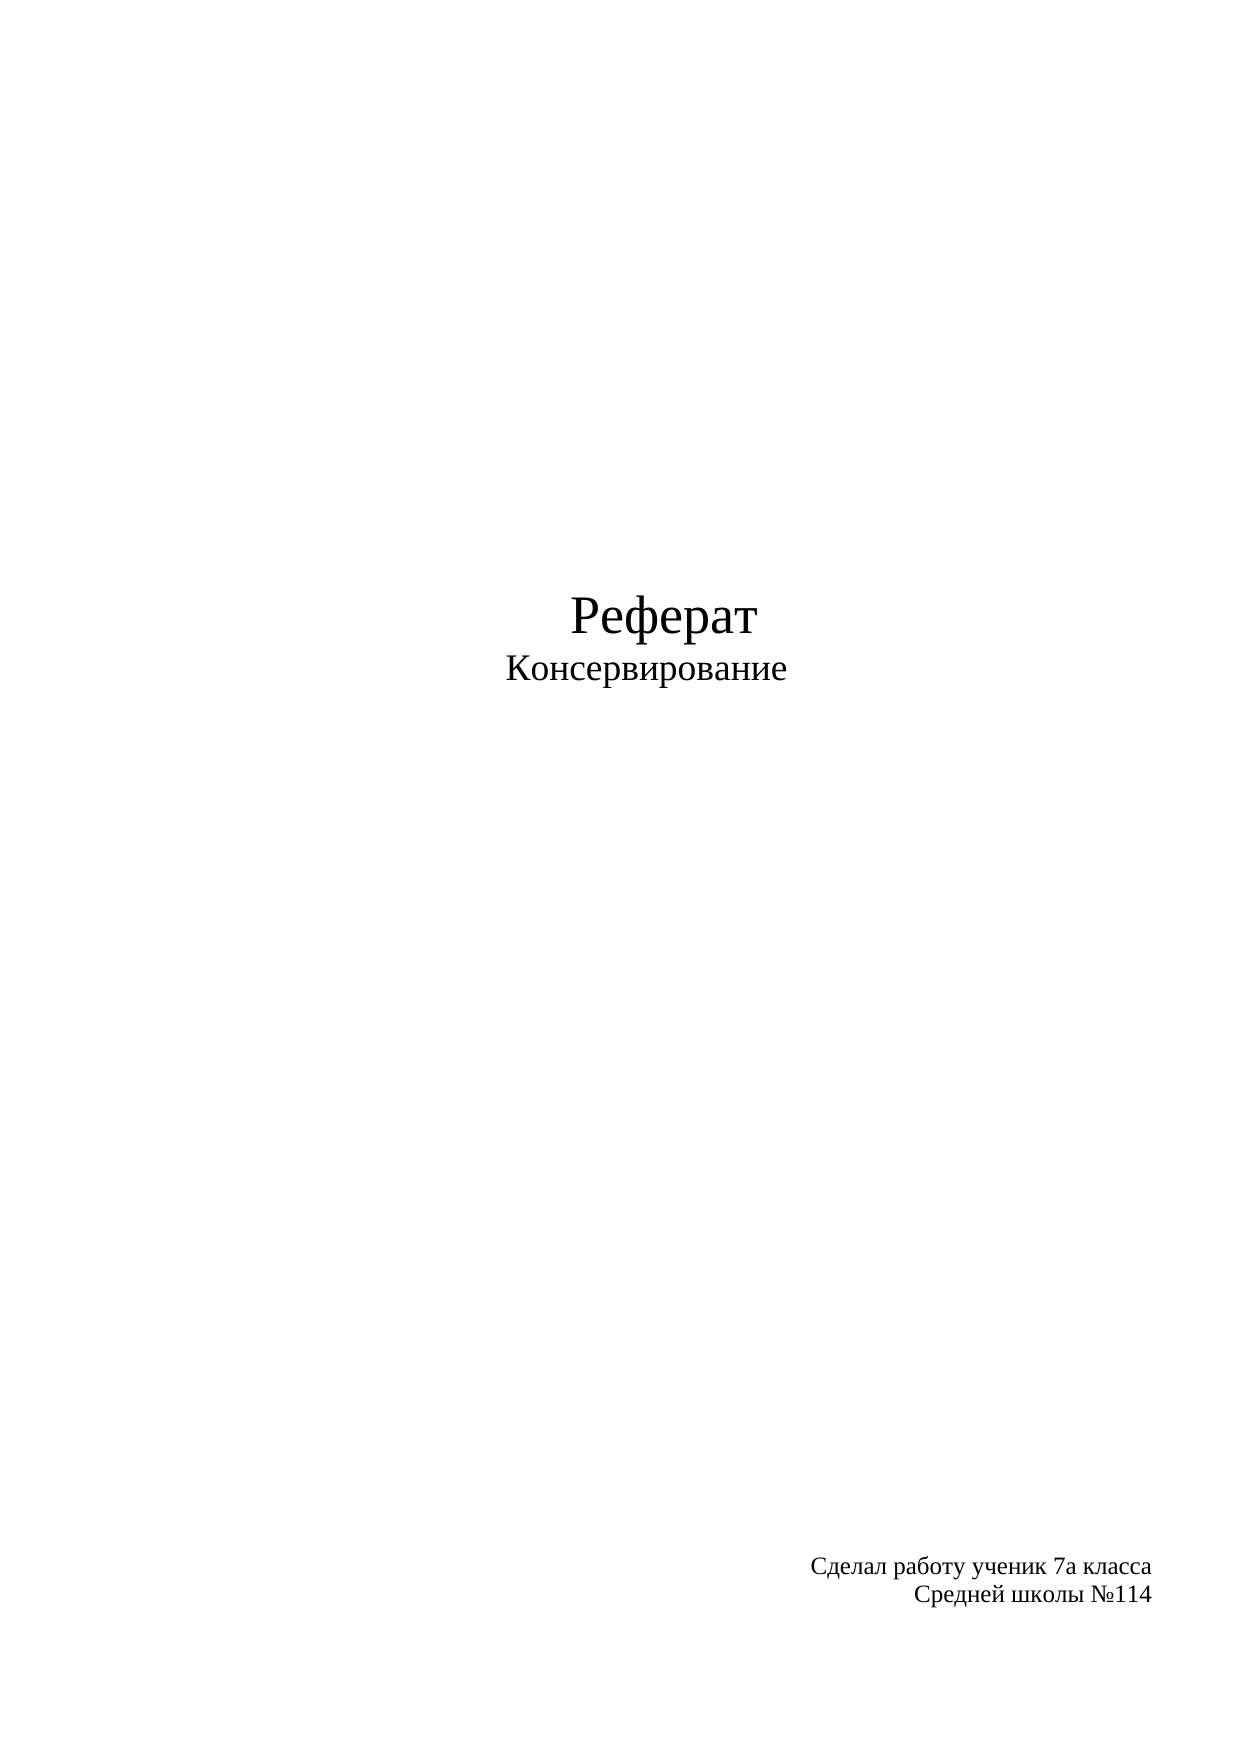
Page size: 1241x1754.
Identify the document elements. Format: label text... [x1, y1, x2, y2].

text Средней школы №114 [177, 1579, 1152, 1608]
text Сделал работу ученик 7а класса [177, 1551, 1152, 1579]
text Реферат [177, 583, 1152, 645]
text Консервирование [177, 645, 1152, 688]
